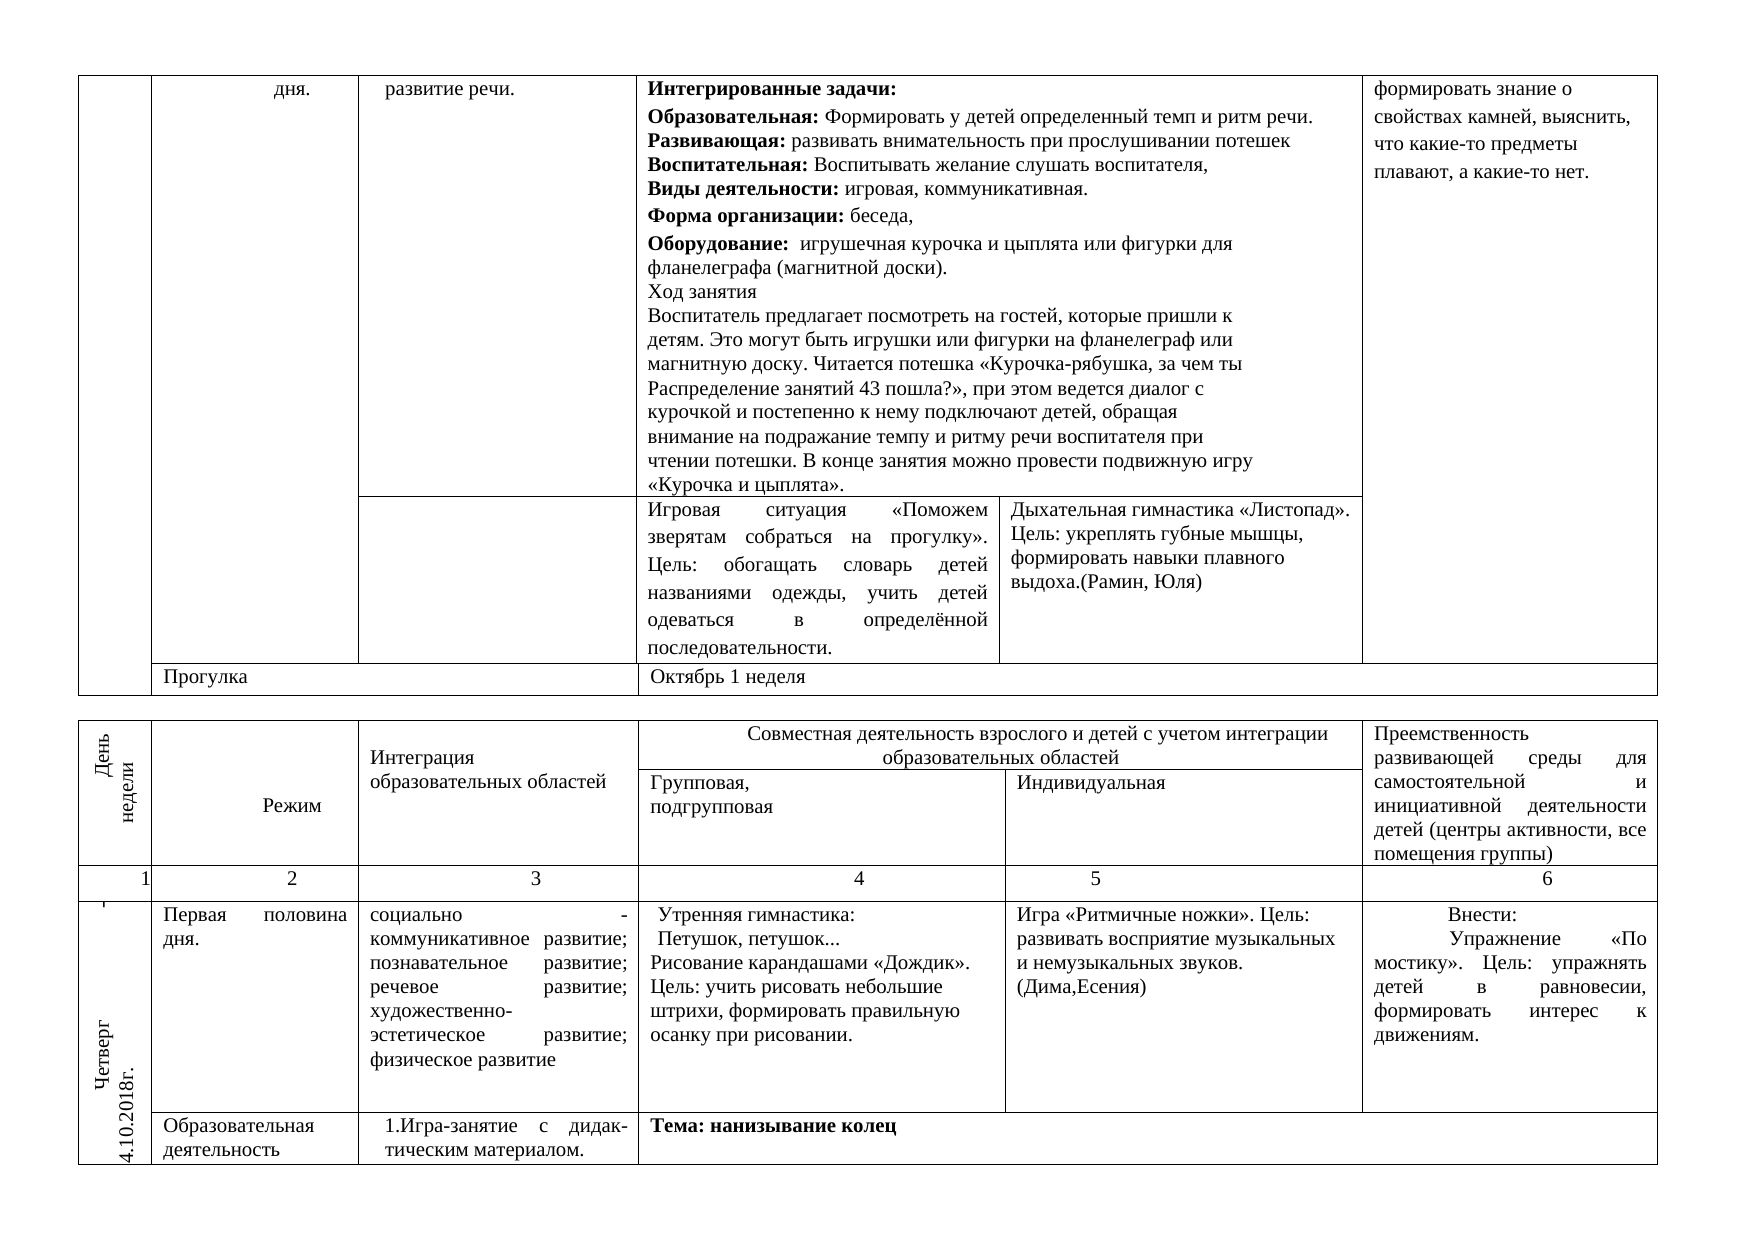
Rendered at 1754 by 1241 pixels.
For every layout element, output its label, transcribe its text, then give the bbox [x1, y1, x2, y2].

table_cell Игра «Ритмичные ножки». Цель: развивать восприятие музыкальных и немузыкальных звуков.(Дима,Есения) [1006, 902, 1362, 1112]
table_cell Внести: Упражнение «По мостику». Цель: упражнять детей в равновесии, формировать интерес к движениям. [1363, 902, 1657, 1112]
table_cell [359, 1113, 638, 1164]
table_cell 5 [1006, 866, 1362, 901]
table_cell Октябрь 1 неделя [639, 664, 1657, 695]
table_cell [637, 76, 1362, 496]
table_cell Первая половина дня. [152, 902, 358, 1112]
table_cell 2 [152, 866, 358, 901]
table_cell Групповая, подгрупповая [639, 770, 1005, 865]
table_header Преемственность развивающей среды для самостоятельной и инициативной деятельности детей (центры активности, все помещения группы) [1363, 721, 1657, 865]
table_cell 6 [1363, 866, 1657, 901]
table_cell Прогулка [152, 664, 638, 695]
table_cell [1363, 76, 1657, 663]
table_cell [152, 76, 358, 663]
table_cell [152, 1113, 358, 1164]
table_cell Четверг - 4.10.2018г. [79, 902, 151, 1164]
table_cell социально - коммуникативное развитие; познавательное развитие; речевое развитие; художественно-эстетическое развитие; физическое развитие [359, 902, 638, 1112]
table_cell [359, 76, 636, 496]
table_cell Утренняя гимнастика: Петушок, петушок... Рисование карандашами «Дождик». Цель: учить рисовать небольшие штрихи, формировать правильную осанку при рисовании. [639, 902, 1005, 1112]
table_cell Игровая ситуация «Поможем зверятам собраться на прогулку». Цель: обогащать словарь детей названиями одежды, учить детей одеваться в определённой последовательности. [637, 497, 999, 663]
table_cell [359, 497, 636, 663]
table_cell Дыхательная гимнастика «Листопад». Цель: укреплять губные мышцы, формировать навыки плавного выдоха.(Рамин, Юля) [1000, 497, 1362, 663]
table_header Режим [152, 721, 358, 865]
table_cell 1 [79, 866, 151, 901]
table_header Интеграция образовательных областей [359, 721, 638, 865]
table_cell 3 [359, 866, 638, 901]
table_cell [639, 1113, 1657, 1164]
table_cell 4 [639, 866, 1005, 901]
table_cell Индивидуальная [1006, 770, 1362, 865]
table_header Совместная деятельность взрослого и детей с учетом интеграции образовательных областей [639, 721, 1362, 769]
table_header День недели [79, 721, 151, 865]
